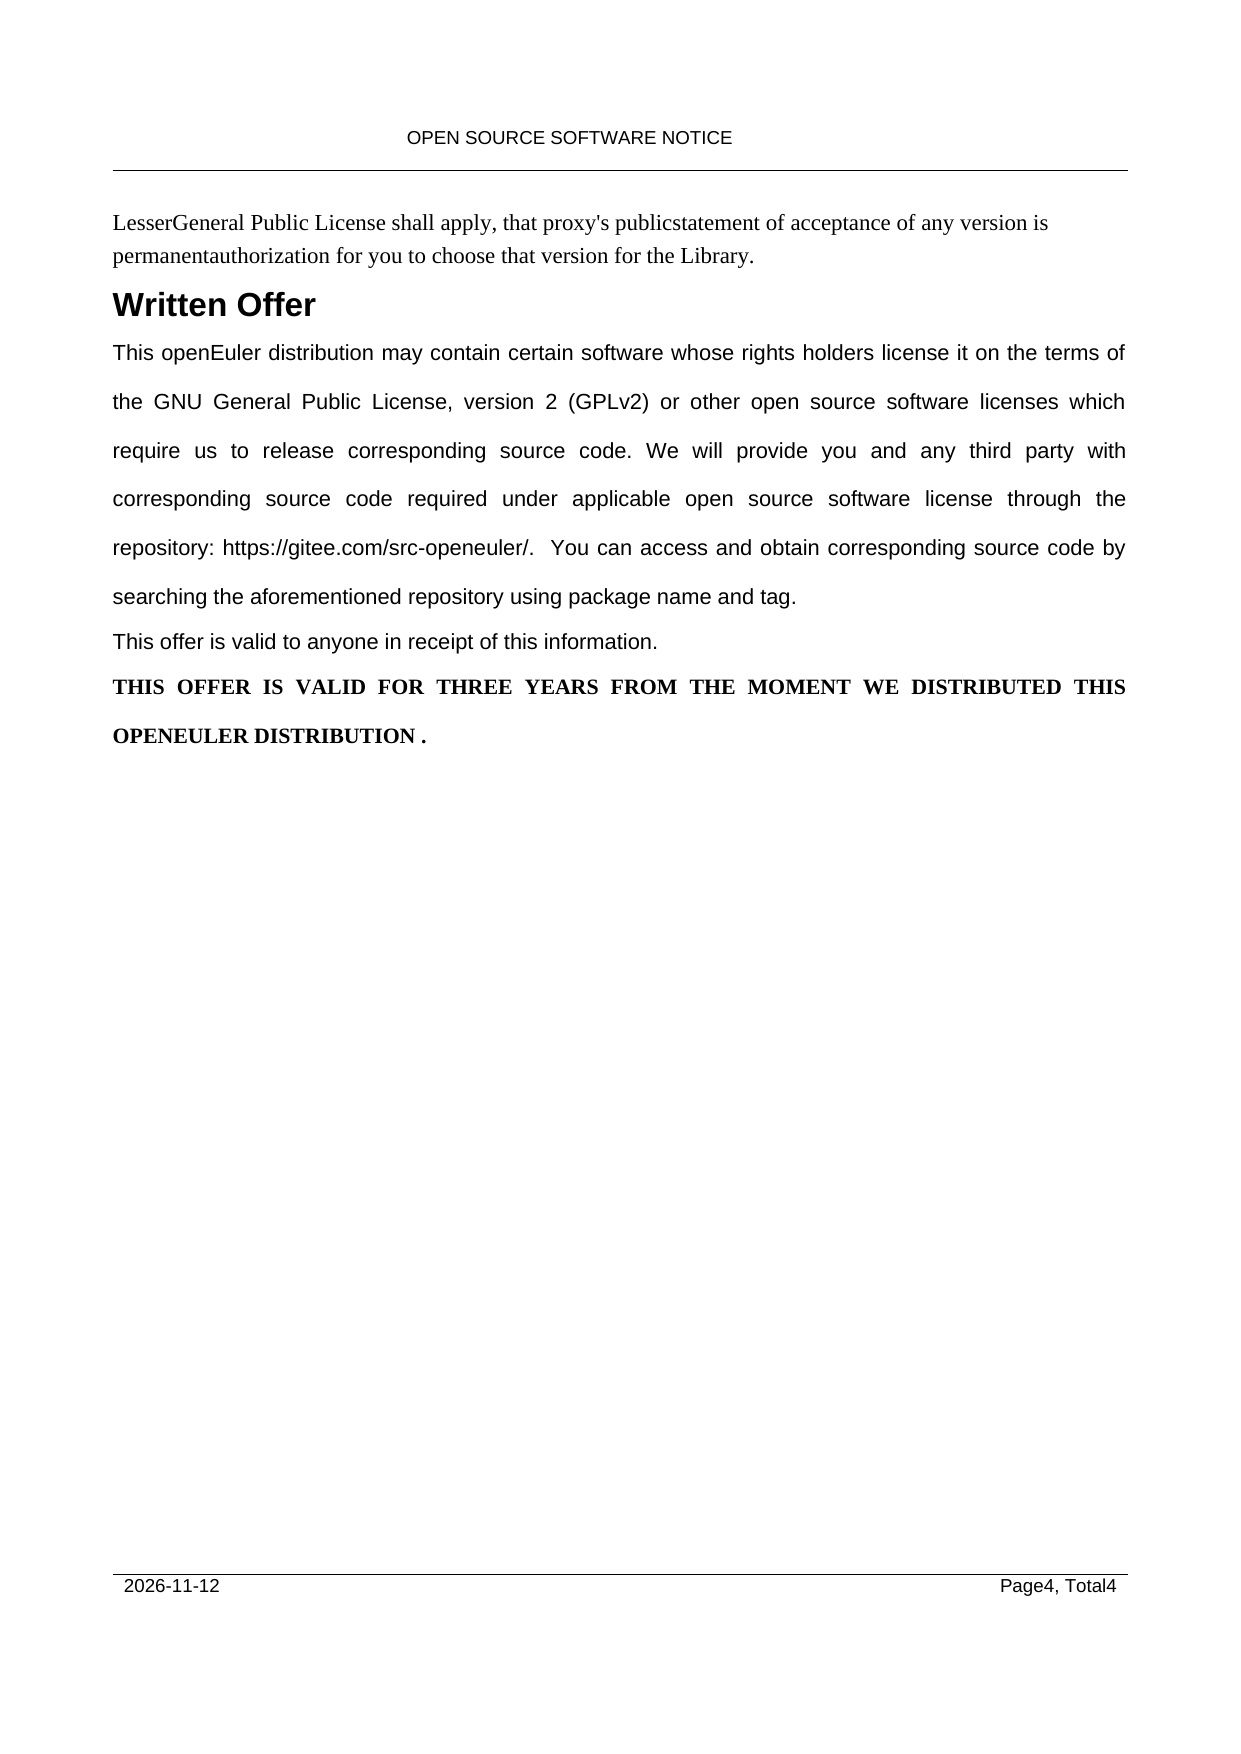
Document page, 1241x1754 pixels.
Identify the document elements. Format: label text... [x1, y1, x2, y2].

text This openEuler distribution may contain certain software whose rights holders license it on the terms of the GNU General Public License, version 2 (GPLv2) or other open source software licenses which require us to release corresponding source code. We will provide you and any third party with corresponding source code required under applicable open source software license through the repository: https://gitee.com/src-openeuler/. You can access and obtain corresponding source code by searching the aforementioned repository using package name and tag. [112, 336, 1128, 613]
text This offer is valid to anyone in receipt of this information. [112, 625, 1128, 658]
text THIS OFFER IS VALID FOR THREE YEARS FROM THE MOMENT WE DISTRIBUTED THIS OPENEULER DISTRIBUTION . [112, 670, 1128, 752]
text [112, 206, 1128, 271]
text Written Offer [112, 271, 1128, 336]
